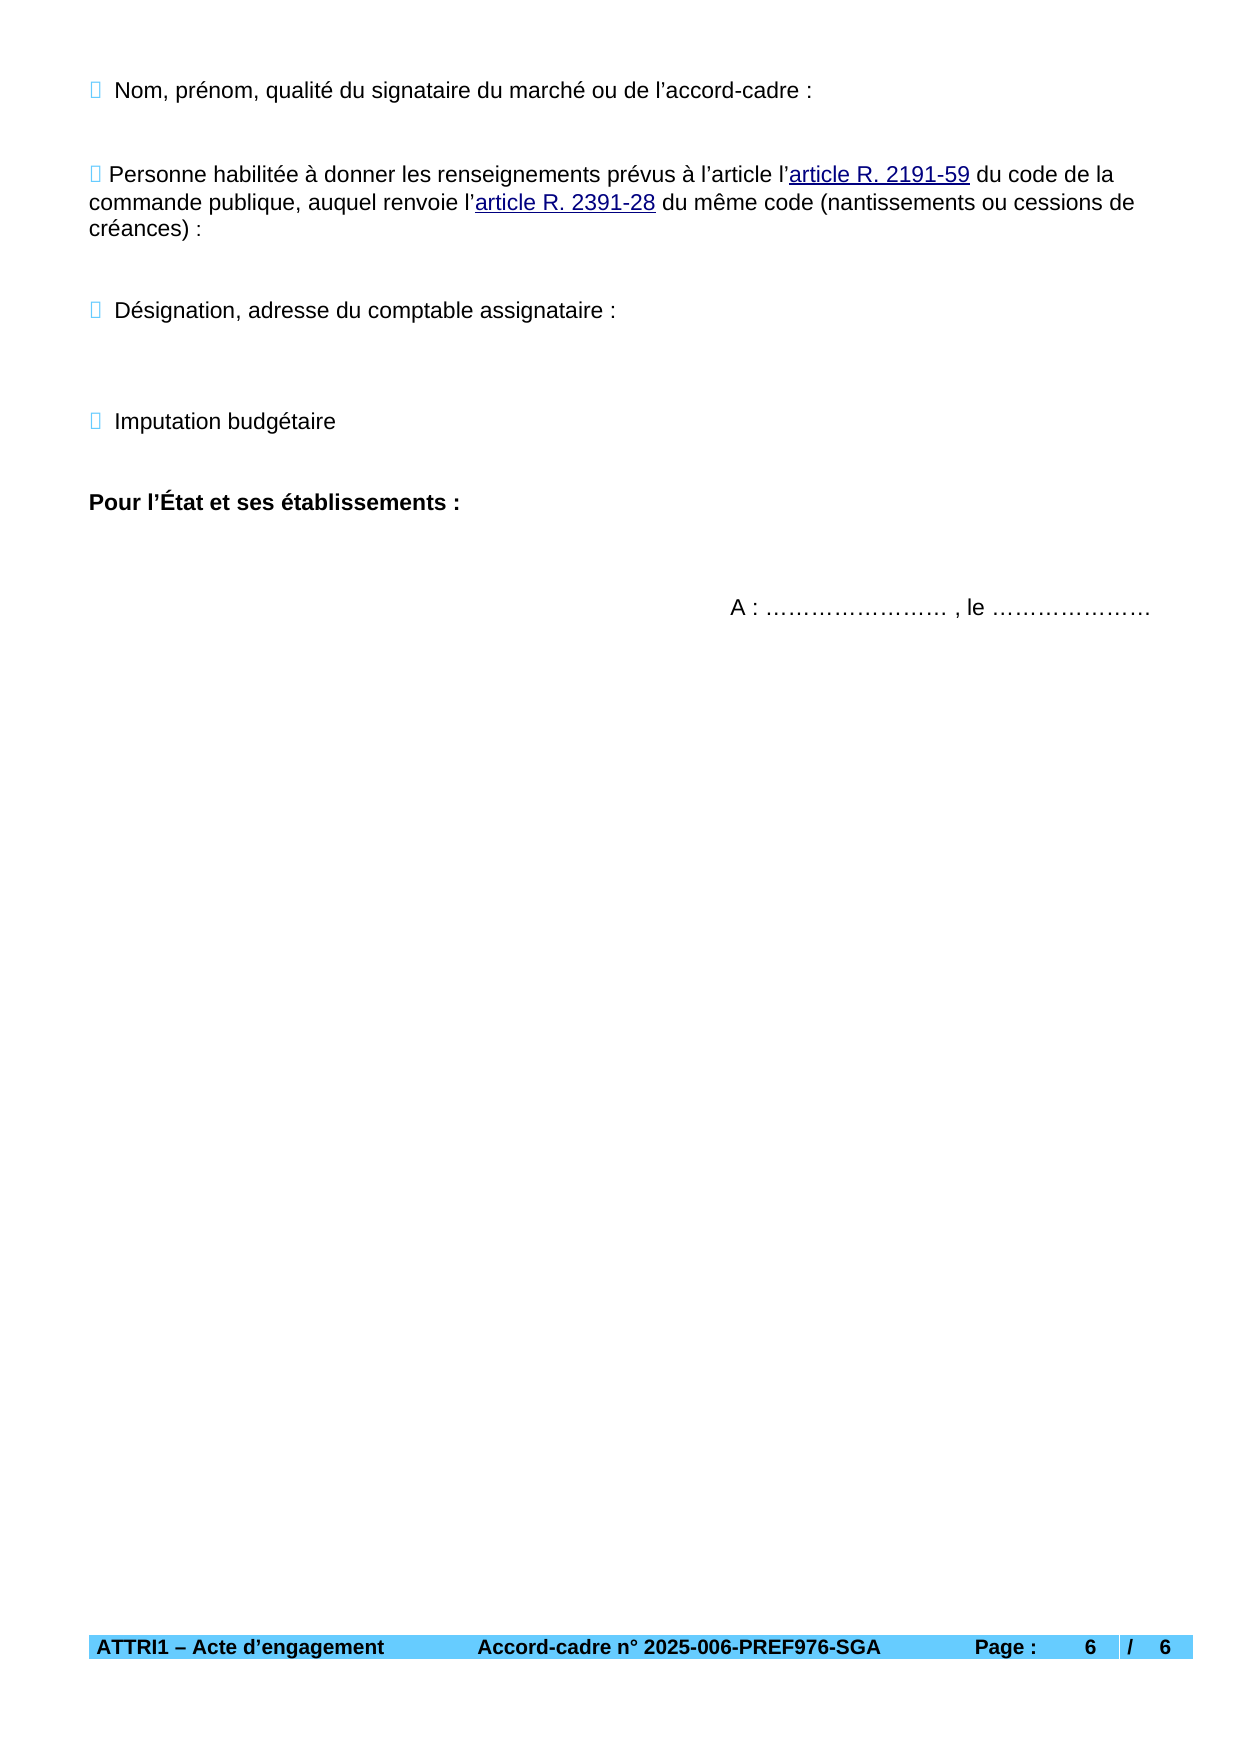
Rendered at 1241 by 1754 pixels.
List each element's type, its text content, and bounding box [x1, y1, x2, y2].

text  Nom, prénom, qualité du signataire du marché ou de l’accord-cadre : [89, 74, 1152, 105]
text  Personne habilitée à donner les renseignements prévus à l’article l’article R. 2191-59 du code de la commande publique, auquel renvoie l’article R. 2391-28 du même code (nantissements ou cessions de créances) : [89, 158, 1152, 242]
text Pour l’État et ses établissements : [89, 488, 1152, 515]
text  Imputation budgétaire [89, 404, 1152, 436]
text  Désignation, adresse du comptable assignataire : [89, 294, 1152, 326]
text A : …………………… , le ………………… [89, 594, 1152, 620]
